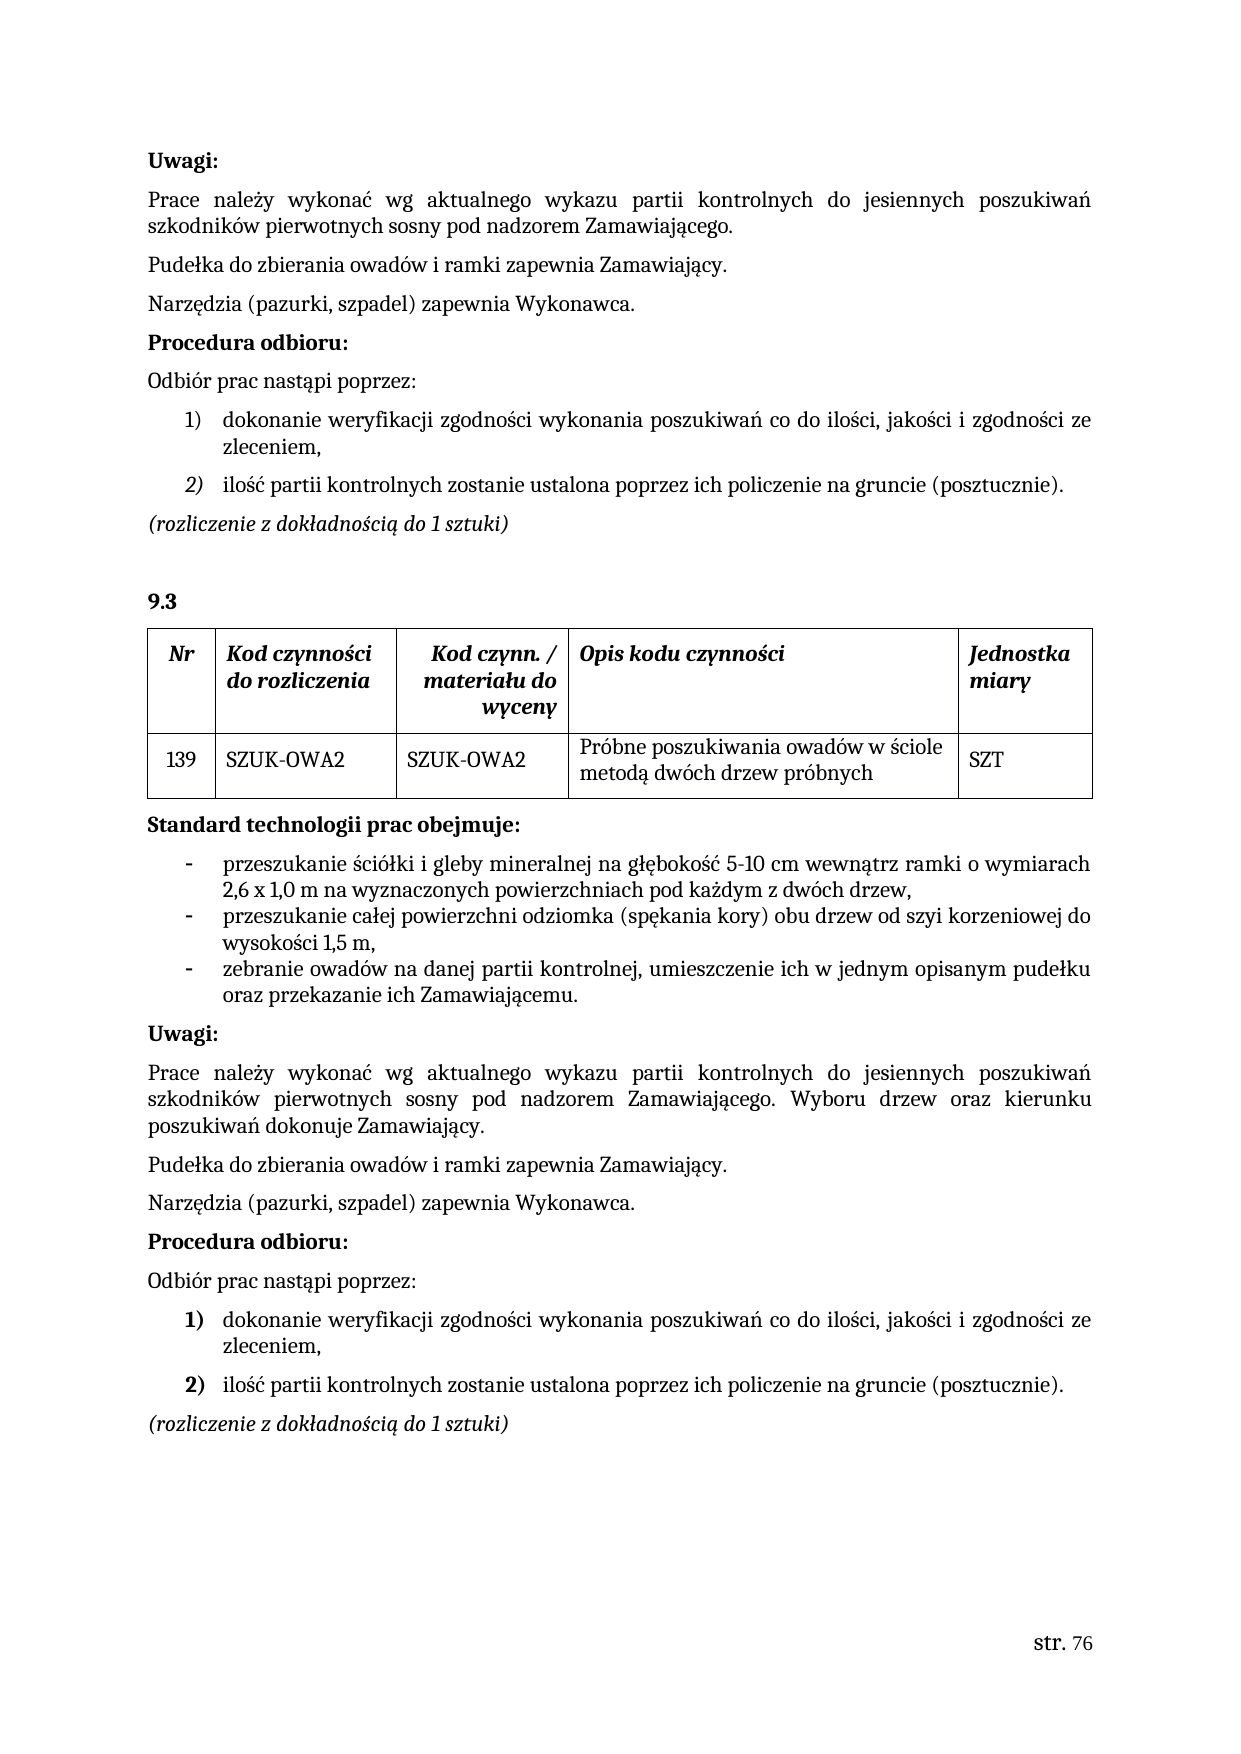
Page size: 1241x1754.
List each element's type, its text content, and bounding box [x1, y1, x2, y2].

list zebranie owadów na danej partii kontrolnej, umieszczenie ich w jednym opisanym pudełku oraz przekazanie ich Zamawiającemu. [185, 956, 1093, 1008]
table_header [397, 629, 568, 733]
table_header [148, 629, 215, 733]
text Procedura odbioru: [148, 1229, 1093, 1255]
text Narzędzia (pazurki, szpadel) zapewnia Wykonawca. [148, 1190, 1093, 1217]
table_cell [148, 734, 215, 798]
text Pudełka do zbierania owadów i ramki zapewnia Zamawiający. [148, 252, 1093, 278]
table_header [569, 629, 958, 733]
text (rozliczenie z dokładnością do 1 sztuki) [148, 511, 1093, 537]
list dokonanie weryfikacji zgodności wykonania poszukiwań co do ilości, jakości i zgodności ze zleceniem, [185, 407, 1093, 460]
list ilość partii kontrolnych zostanie ustalona poprzez ich policzenie na gruncie (posztucznie). [185, 1372, 1093, 1398]
list ilość partii kontrolnych zostanie ustalona poprzez ich policzenie na gruncie (posztucznie). [185, 472, 1093, 499]
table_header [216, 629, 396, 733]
text Uwagi: [148, 148, 1093, 174]
text Prace należy wykonać wg aktualnego wykazu partii kontrolnych do jesiennych poszukiwań szkodników pierwotnych sosny pod nadzorem Zamawiającego. [148, 186, 1093, 239]
text Pudełka do zbierania owadów i ramki zapewnia Zamawiający. [148, 1151, 1093, 1178]
text Procedura odbioru: [148, 329, 1093, 356]
text (rozliczenie z dokładnością do 1 sztuki) [148, 1411, 1093, 1437]
text Uwagi: [148, 1021, 1093, 1047]
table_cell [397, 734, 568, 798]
text Odbiór prac nastąpi poprzez: [148, 368, 1093, 394]
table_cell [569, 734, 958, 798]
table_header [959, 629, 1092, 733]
text Prace należy wykonać wg aktualnego wykazu partii kontrolnych do jesiennych poszukiwań szkodników pierwotnych sosny pod nadzorem Zamawiającego. Wyboru drzew oraz kierunku poszukiwań dokonuje Zamawiający. [148, 1060, 1093, 1139]
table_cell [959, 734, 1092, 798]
text 9.3 [148, 589, 1093, 615]
list przeszukanie całej powierzchni odziomka (spękania kory) obu drzew od szyi korzeniowej do wysokości 1,5 m, [185, 903, 1093, 956]
text Standard technologii prac obejmuje: [148, 811, 1093, 838]
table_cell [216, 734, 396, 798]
list dokonanie weryfikacji zgodności wykonania poszukiwań co do ilości, jakości i zgodności ze zleceniem, [185, 1307, 1093, 1359]
text Odbiór prac nastąpi poprzez: [148, 1268, 1093, 1294]
list przeszukanie ściółki i gleby mineralnej na głębokość 5-10 cm wewnątrz ramki o wymiarach 2,6 x 1,0 m na wyznaczonych powierzchniach pod każdym z dwóch drzew, [185, 850, 1093, 903]
text Narzędzia (pazurki, szpadel) zapewnia Wykonawca. [148, 291, 1093, 317]
